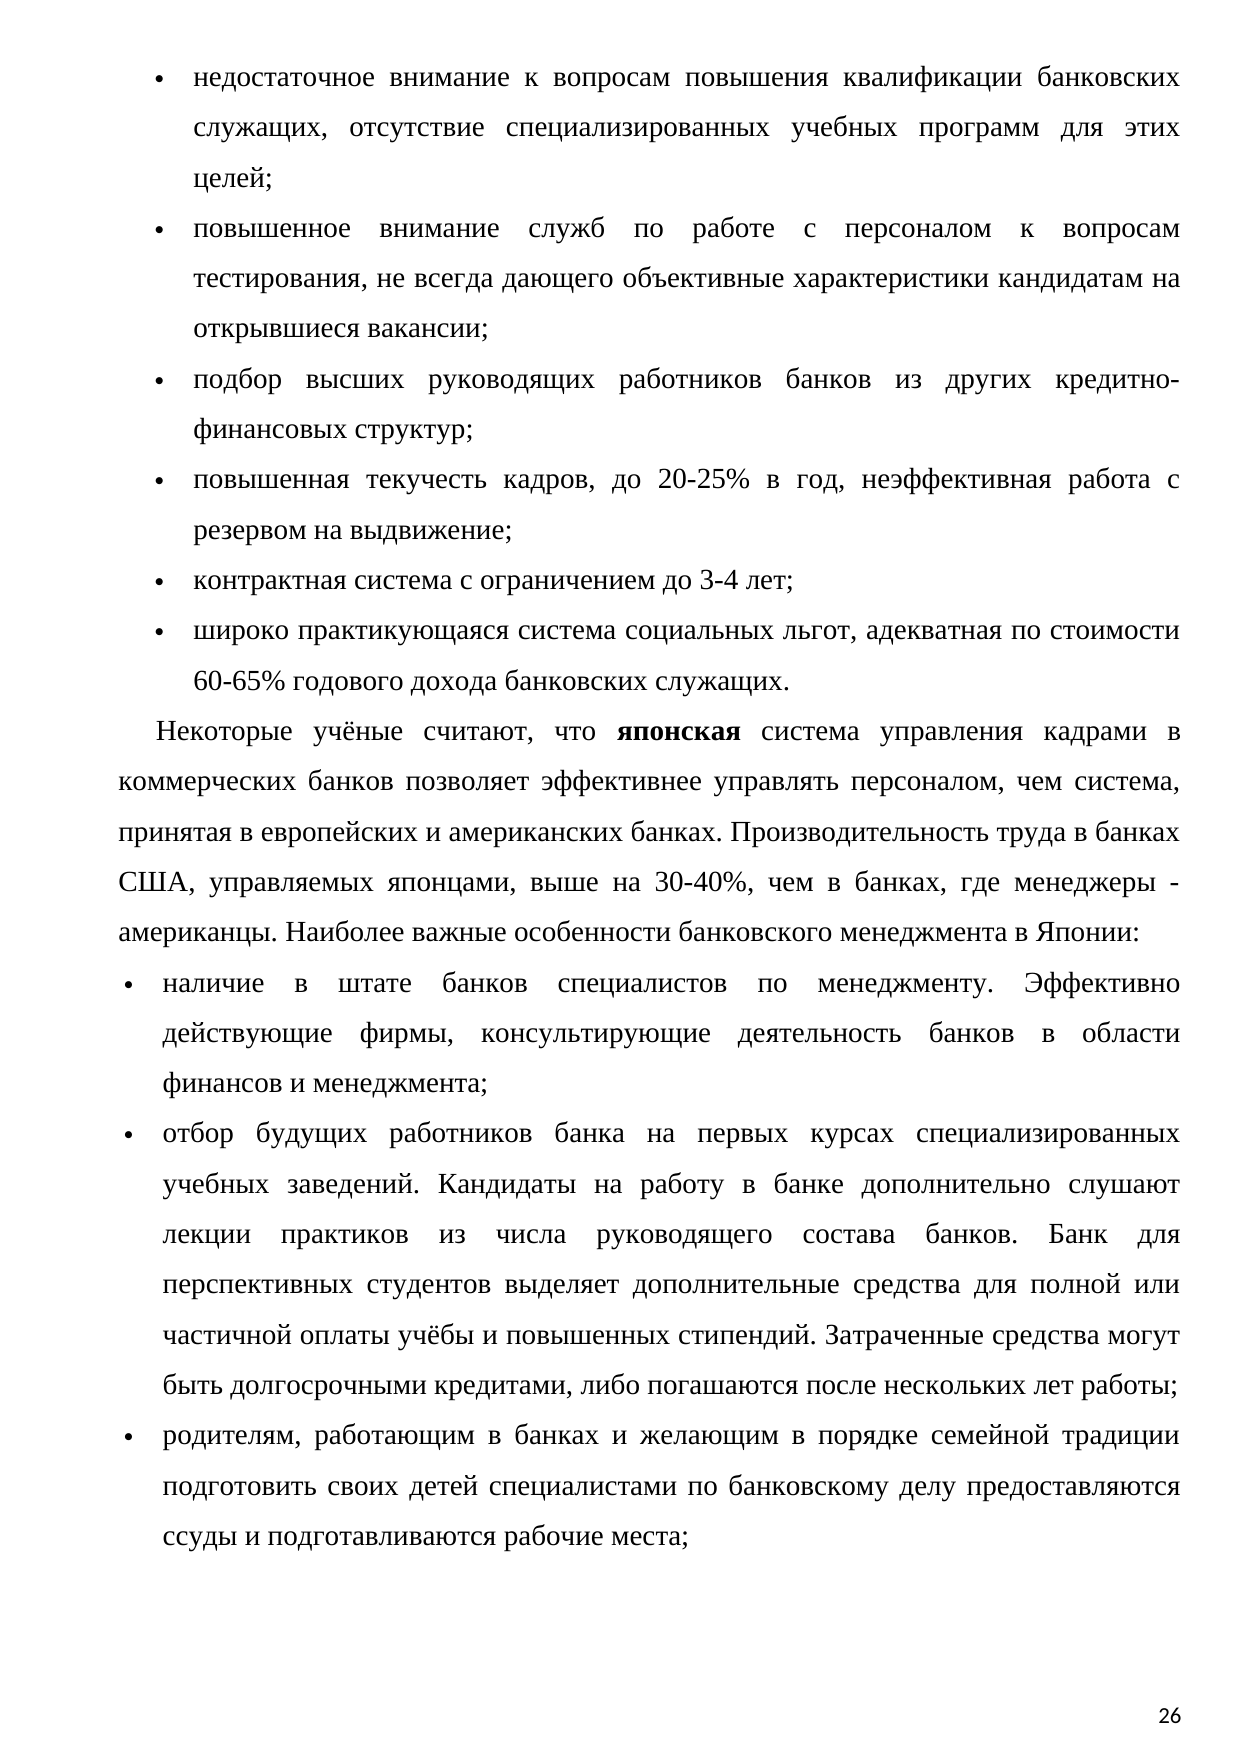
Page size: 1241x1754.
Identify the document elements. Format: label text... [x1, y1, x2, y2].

list наличие в штате банков специалистов по менеджменту. Эффективно действующие фирмы, консультирующие деятельность банков в области финансов и менеджмента; [125, 965, 1181, 1099]
list недостаточное внимание к вопросам повышения квалификации банковских служащих, отсутствие специализированных учебных программ для этих целей; [156, 59, 1181, 193]
list родителям, работающим в банках и желающим в порядке семейной традиции подготовить своих детей специалистами по банковскому делу предоставляются ссуды и подготавливаются рабочие места; [125, 1417, 1181, 1552]
list повышенное внимание служб по работе с персоналом к вопросам тестирования, не всегда дающего объективные характеристики кандидатам на открывшиеся вакансии; [156, 210, 1181, 344]
list отбор будущих работников банка на первых курсах специализированных учебных заведений. Кандидаты на работу в банке дополнительно слушают лекции практиков из числа руководящего состава банков. Банк для перспективных студентов выделяет дополнительные средства для полной или частичной оплаты учёбы и повышенных стипендий. Затраченные средства могут быть долгосрочными кредитами, либо погашаются после нескольких лет работы; [125, 1116, 1181, 1401]
list широко практикующаяся система социальных льгот, адекватная по стоимости 60-65% годового дохода банковских служащих. [156, 612, 1181, 696]
list подбор высших руководящих работников банков из других кредитно-финансовых структур; [156, 361, 1181, 445]
list повышенная текучесть кадров, до 20-25% в год, неэффективная работа с резервом на выдвижение; [156, 462, 1181, 545]
text Некоторые учёные считают, что японская система управления кадрами в коммерческих банков позволяет эффективнее управлять персоналом, чем система, принятая в европейских и американских банках. Производительность труда в банках США, управляемых японцами, выше на 30-40%, чем в банках, где менеджеры - американцы. Наиболее важные особенности банковского менеджмента в Японии: [118, 713, 1181, 948]
list контрактная система с ограничением до 3-4 лет; [156, 562, 1181, 596]
